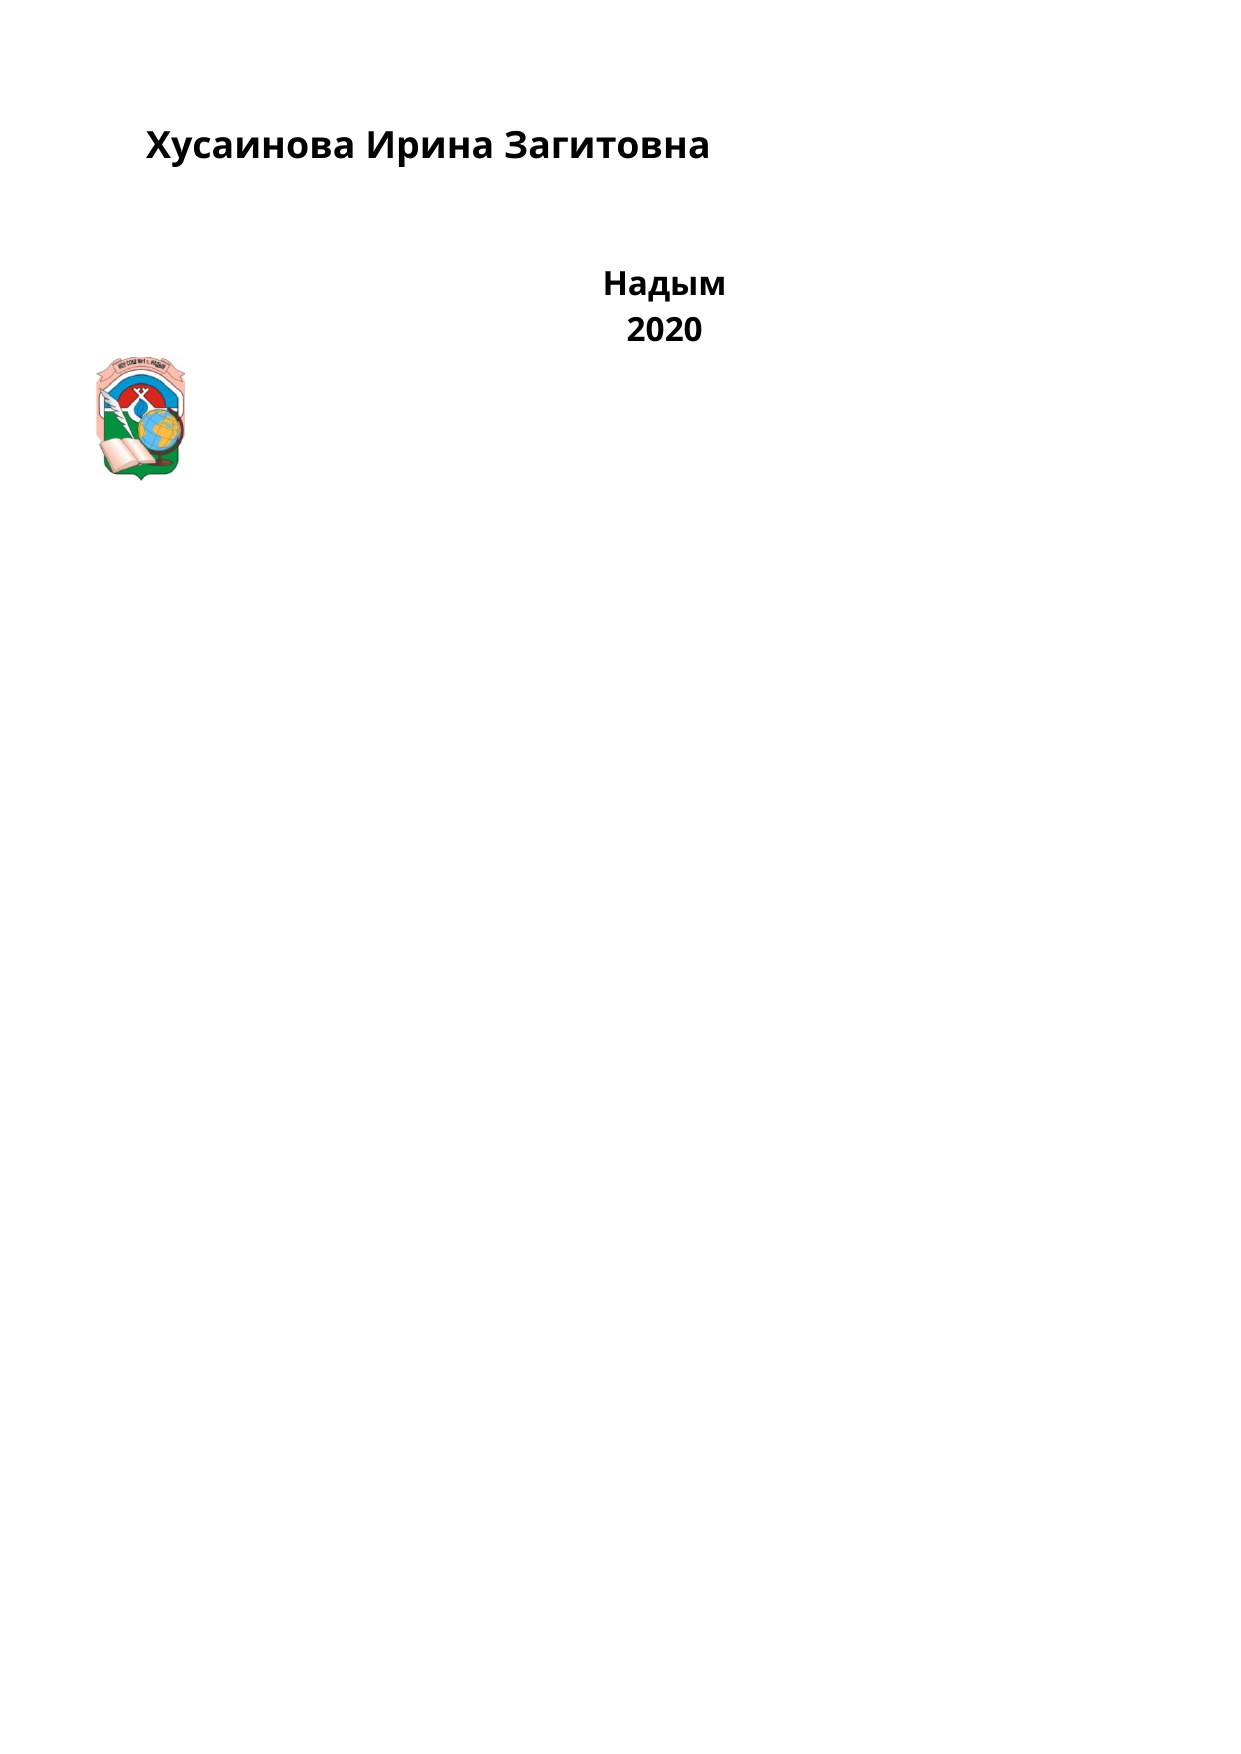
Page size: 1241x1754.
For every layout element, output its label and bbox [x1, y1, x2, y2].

table_header [135, 118, 1194, 351]
picture [96, 357, 185, 481]
